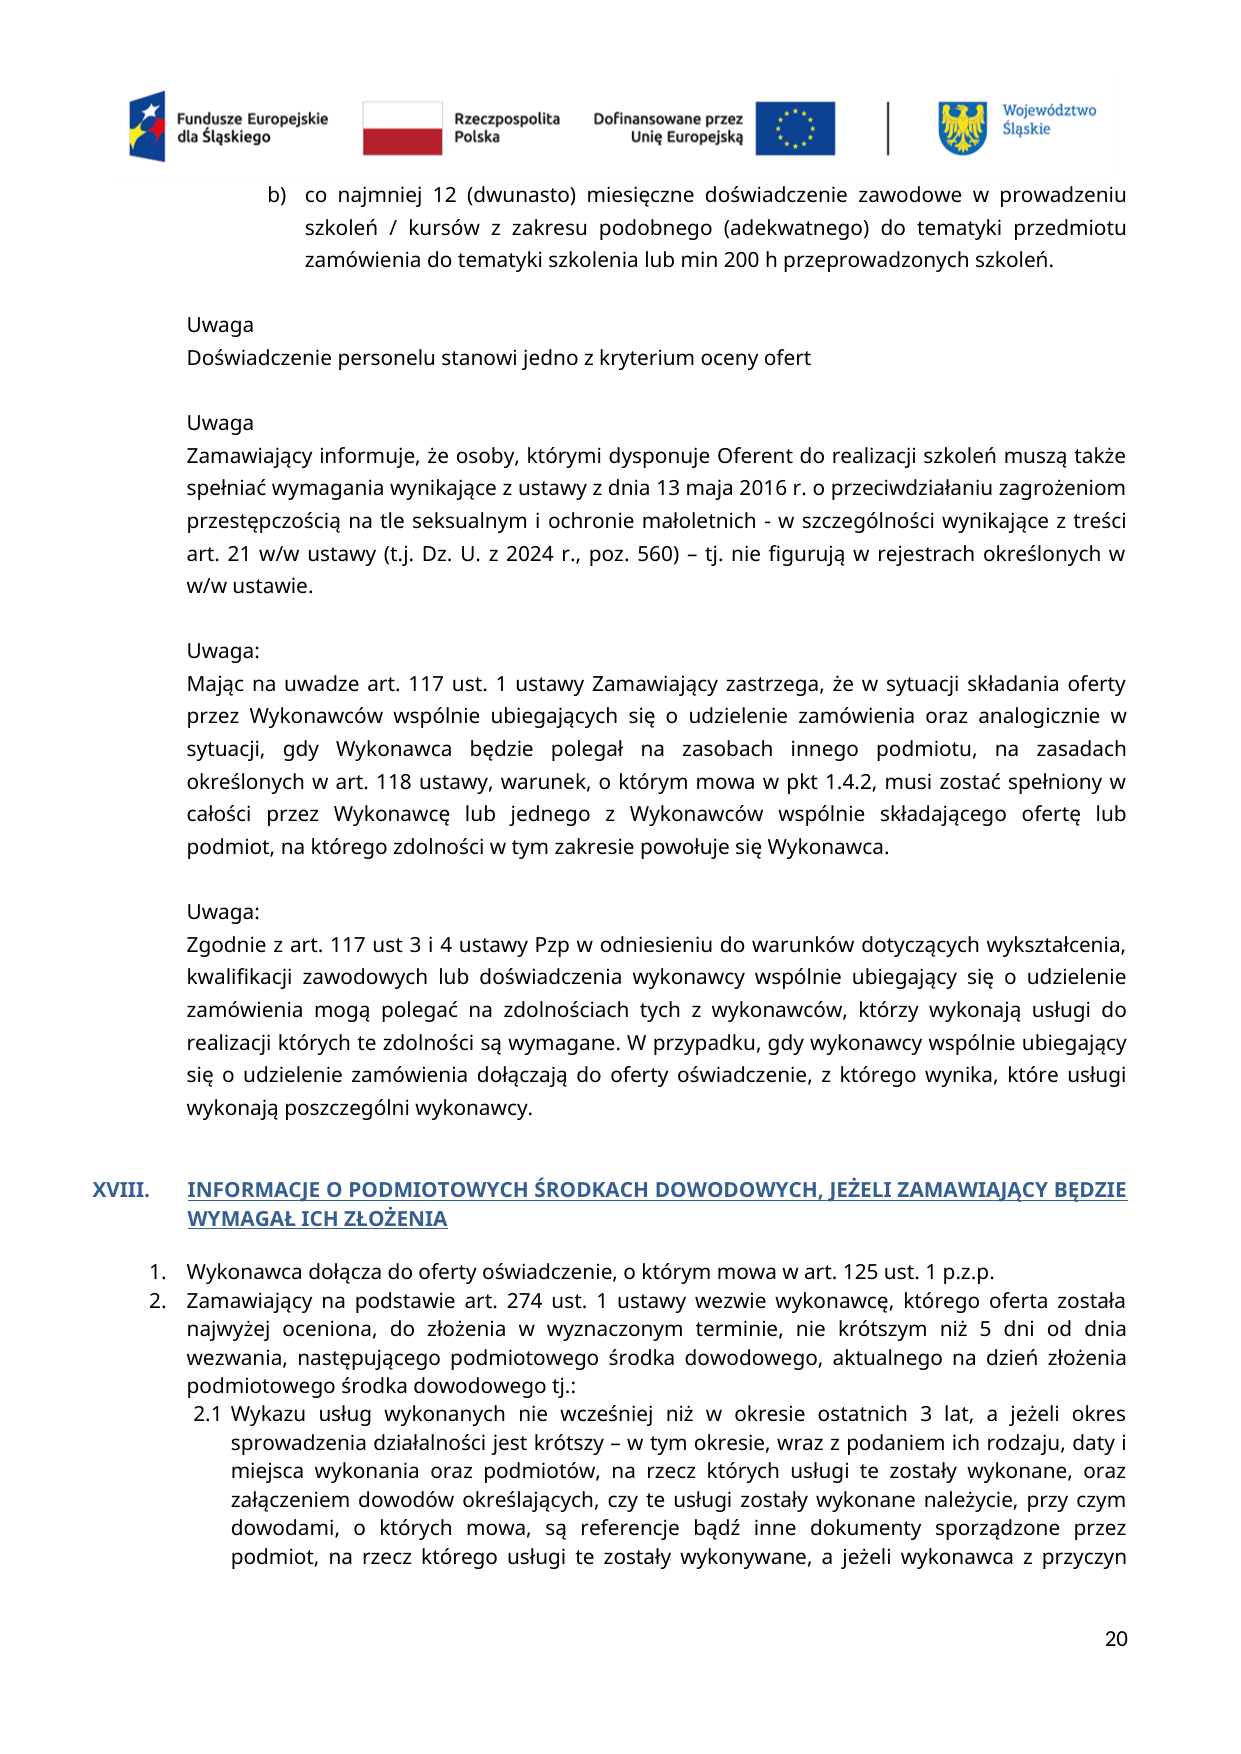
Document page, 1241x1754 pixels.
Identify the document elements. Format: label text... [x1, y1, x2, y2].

list Zamawiający informuje, że osoby, którymi dysponuje Oferent do realizacji szkoleń muszą także spełniać wymagania wynikające z ustawy z dnia 13 maja 2016 r. o przeciwdziałaniu zagrożeniom przestępczością na tle seksualnym i ochronie małoletnich - w szczególności wynikające z treści art. 21 w/w ustawy (t.j. Dz. U. z 2024 r., poz. 560) – tj. nie figurują w rejestrach określonych w w/w ustawie. [186, 441, 1128, 600]
list co najmniej 12 (dwunasto) miesięczne doświadczenie zawodowe w prowadzeniu szkoleń / kursów z zakresu podobnego (adekwatnego) do tematyki przedmiotu zamówienia do tematyki szkolenia lub min 200 h przeprowadzonych szkoleń. [267, 180, 1128, 274]
list Mając na uwadze art. 117 ust. 1 ustawy Zamawiający zastrzega, że w sytuacji składania oferty przez Wykonawców wspólnie ubiegających się o udzielenie zamówienia oraz analogicznie w sytuacji, gdy Wykonawca będzie polegał na zasobach innego podmiotu, na zasadach określonych w art. 118 ustawy, warunek, o którym mowa w pkt 1.4.2, musi zostać spełniony w całości przez Wykonawcę lub jednego z Wykonawców wspólnie składającego ofertę lub podmiot, na którego zdolności w tym zakresie powołuje się Wykonawca. [186, 669, 1128, 861]
list Uwaga: [186, 897, 1128, 926]
list Wykonawca dołącza do oferty oświadczenie, o którym mowa w art. 125 ust. 1 p.z.p. [149, 1257, 1128, 1286]
list Doświadczenie personelu stanowi jedno z kryterium oceny ofert [186, 343, 1128, 371]
subtitle INFORMACJE O PODMIOTOWYCH ŚRODKACH DOWODOWYCH, JEŻELI ZAMAWIAJĄCY BĘDZIE WYMAGAŁ ICH ZŁOŻENIA [150, 1176, 1128, 1232]
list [193, 1399, 1128, 1570]
list Zamawiający na podstawie art. 274 ust. 1 ustawy wezwie wykonawcę, którego oferta została najwyżej oceniona, do złożenia w wyznaczonym terminie, nie krótszym niż 5 dni od dnia wezwania, następującego podmiotowego środka dowodowego, aktualnego na dzień złożenia podmiotowego środka dowodowego tj.: [149, 1286, 1128, 1399]
list Uwaga: [186, 636, 1128, 665]
list Uwaga [186, 408, 1128, 437]
list Uwaga [186, 310, 1128, 339]
list Zgodnie z art. 117 ust 3 i 4 ustawy Pzp w odniesieniu do warunków dotyczących wykształcenia, kwalifikacji zawodowych lub doświadczenia wykonawcy wspólnie ubiegający się o udzielenie zamówienia mogą polegać na zdolnościach tych z wykonawców, którzy wykonają usługi do realizacji których te zdolności są wymagane. W przypadku, gdy wykonawcy wspólnie ubiegający się o udzielenie zamówienia dołączają do oferty oświadczenie, z którego wynika, które usługi wykonają poszczególni wykonawcy. [186, 930, 1128, 1121]
